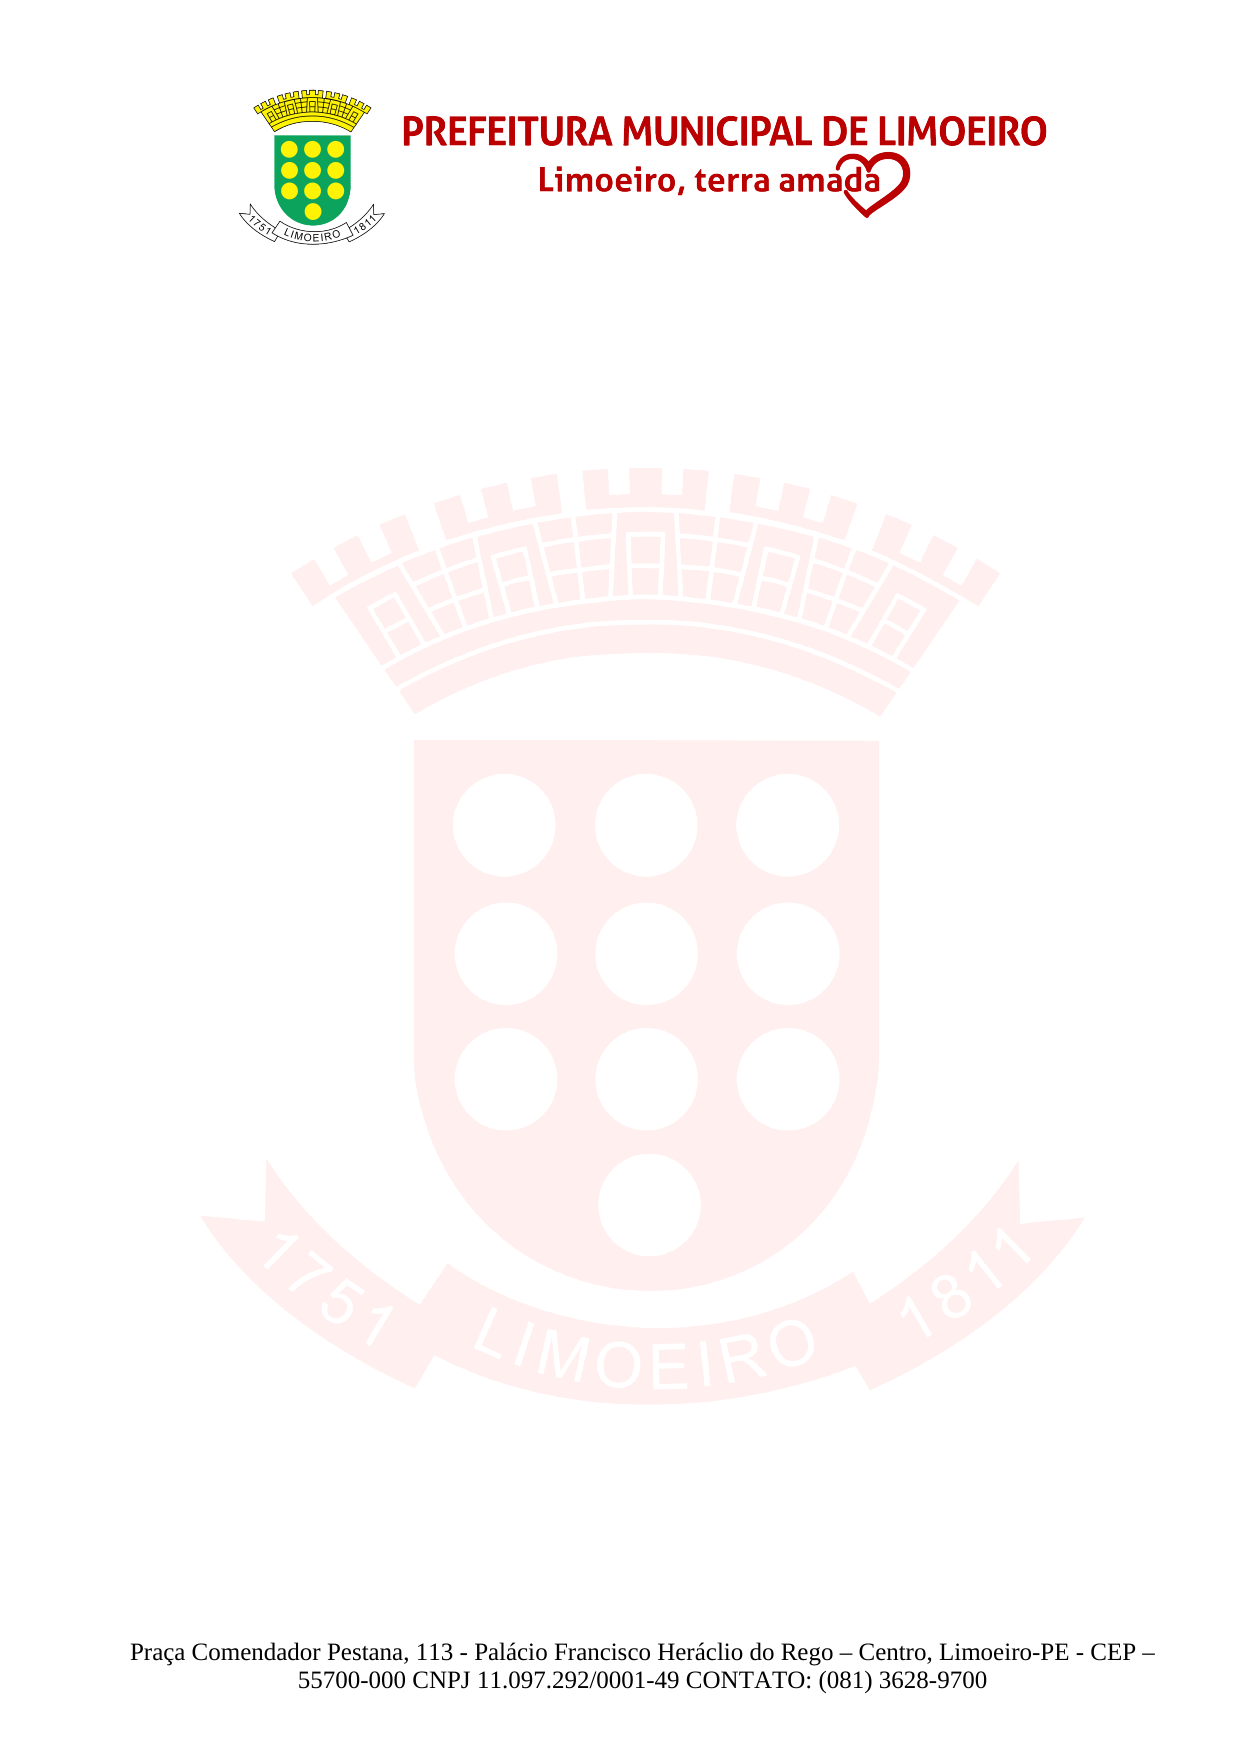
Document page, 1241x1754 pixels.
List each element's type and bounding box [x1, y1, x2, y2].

picture [238, 89, 1047, 245]
